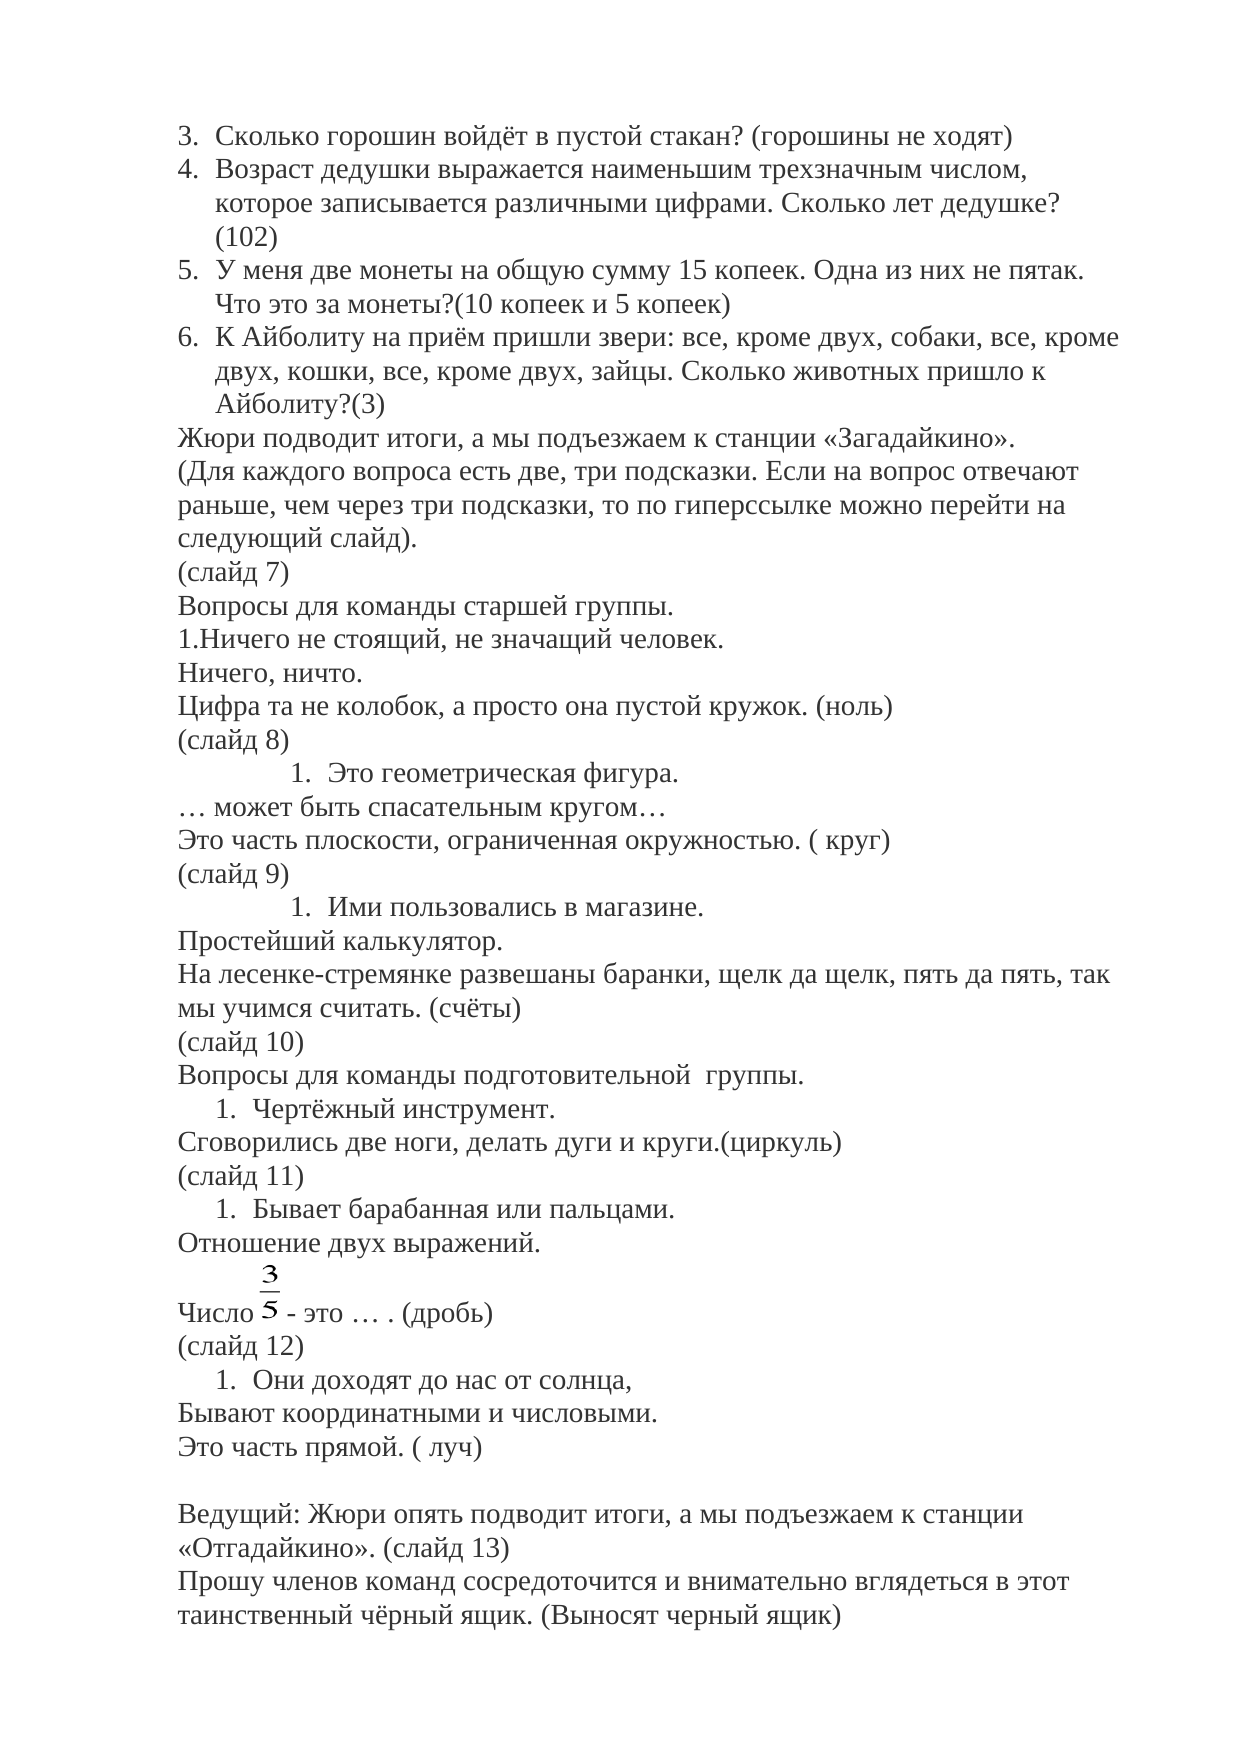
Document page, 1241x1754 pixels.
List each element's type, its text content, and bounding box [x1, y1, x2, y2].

text Ничего, ничто. [177, 655, 1152, 688]
text Прошу членов команд сосредоточится и внимательно вглядеться в этот таинственный чёрный ящик. (Выносят черный ящик) [177, 1563, 1128, 1630]
list Они доходят до нас от солнца, [215, 1362, 1152, 1396]
list Ими пользовались в магазине. [290, 889, 1152, 923]
text Сговорились две ноги, делать дуги и круги.(циркуль) [177, 1124, 1152, 1158]
list Бывает барабанная или пальцами. [215, 1191, 1152, 1225]
text На лесенке-стремянке развешаны баранки, щелк да щелк, пять да пять, так мы учимся считать. (счёты) [177, 957, 1140, 1024]
text Это часть плоскости, ограниченная окружностью. ( круг) [177, 822, 1152, 856]
list К Айболиту на приём пришли звери: все, кроме двух, собаки, все, кроме двух, кошки, все, кроме двух, зайцы. Сколько животных пришло к Айболиту?(3) [177, 319, 1140, 420]
text (Для каждого вопроса есть две, три подсказки. Если на вопрос отвечают раньше, чем через три подсказки, то по гиперссылке можно перейти на следующий слайд). [177, 453, 1152, 554]
list У меня две монеты на общую сумму 15 копеек. Одна из них не пятак. Что это за монеты?(10 копеек и 5 копеек) [177, 252, 1128, 319]
text Это часть прямой. ( луч) [177, 1429, 1152, 1463]
list Возраст дедушки выражается наименьшим трехзначным числом, которое записывается различными цифрами. Сколько лет дедушке?(102) [177, 152, 1116, 252]
list Сколько горошин войдёт в пустой стакан? (горошины не ходят) [177, 118, 1116, 152]
text 1.Ничего не стоящий, не значащий человек. [177, 621, 1152, 655]
list Это геометрическая фигура. [290, 755, 1152, 789]
text Бывают координатными и числовыми. [177, 1396, 1152, 1429]
text Вопросы для команды подготовительной группы. [177, 1057, 1152, 1091]
text … может быть спасательным кругом… [177, 789, 1152, 822]
list Чертёжный инструмент. [215, 1091, 1152, 1124]
text (слайд 9) [177, 856, 1152, 889]
text (слайд 10) [177, 1024, 1140, 1057]
text Простейший калькулятор. [177, 923, 1140, 957]
text (слайд 11) [177, 1158, 1152, 1191]
text (слайд 8) [177, 722, 1152, 755]
text Жюри подводит итоги, а мы подъезжаем к станции «Загадайкино». [177, 420, 1152, 453]
text Цифра та не колобок, а просто она пустой кружок. (ноль) [177, 688, 1152, 722]
text Число- это … . (дробь) [177, 1258, 1152, 1328]
text Ведущий: Жюри опять подводит итоги, а мы подъезжаем к станции «Отгадайкино». (слайд 13) [177, 1496, 1128, 1563]
text Вопросы для команды старшей группы. [177, 588, 1152, 621]
text (слайд 12) [177, 1328, 1152, 1362]
text Отношение двух выражений. [177, 1225, 1152, 1258]
picture [253, 1258, 287, 1323]
text (слайд 7) [177, 554, 1152, 588]
